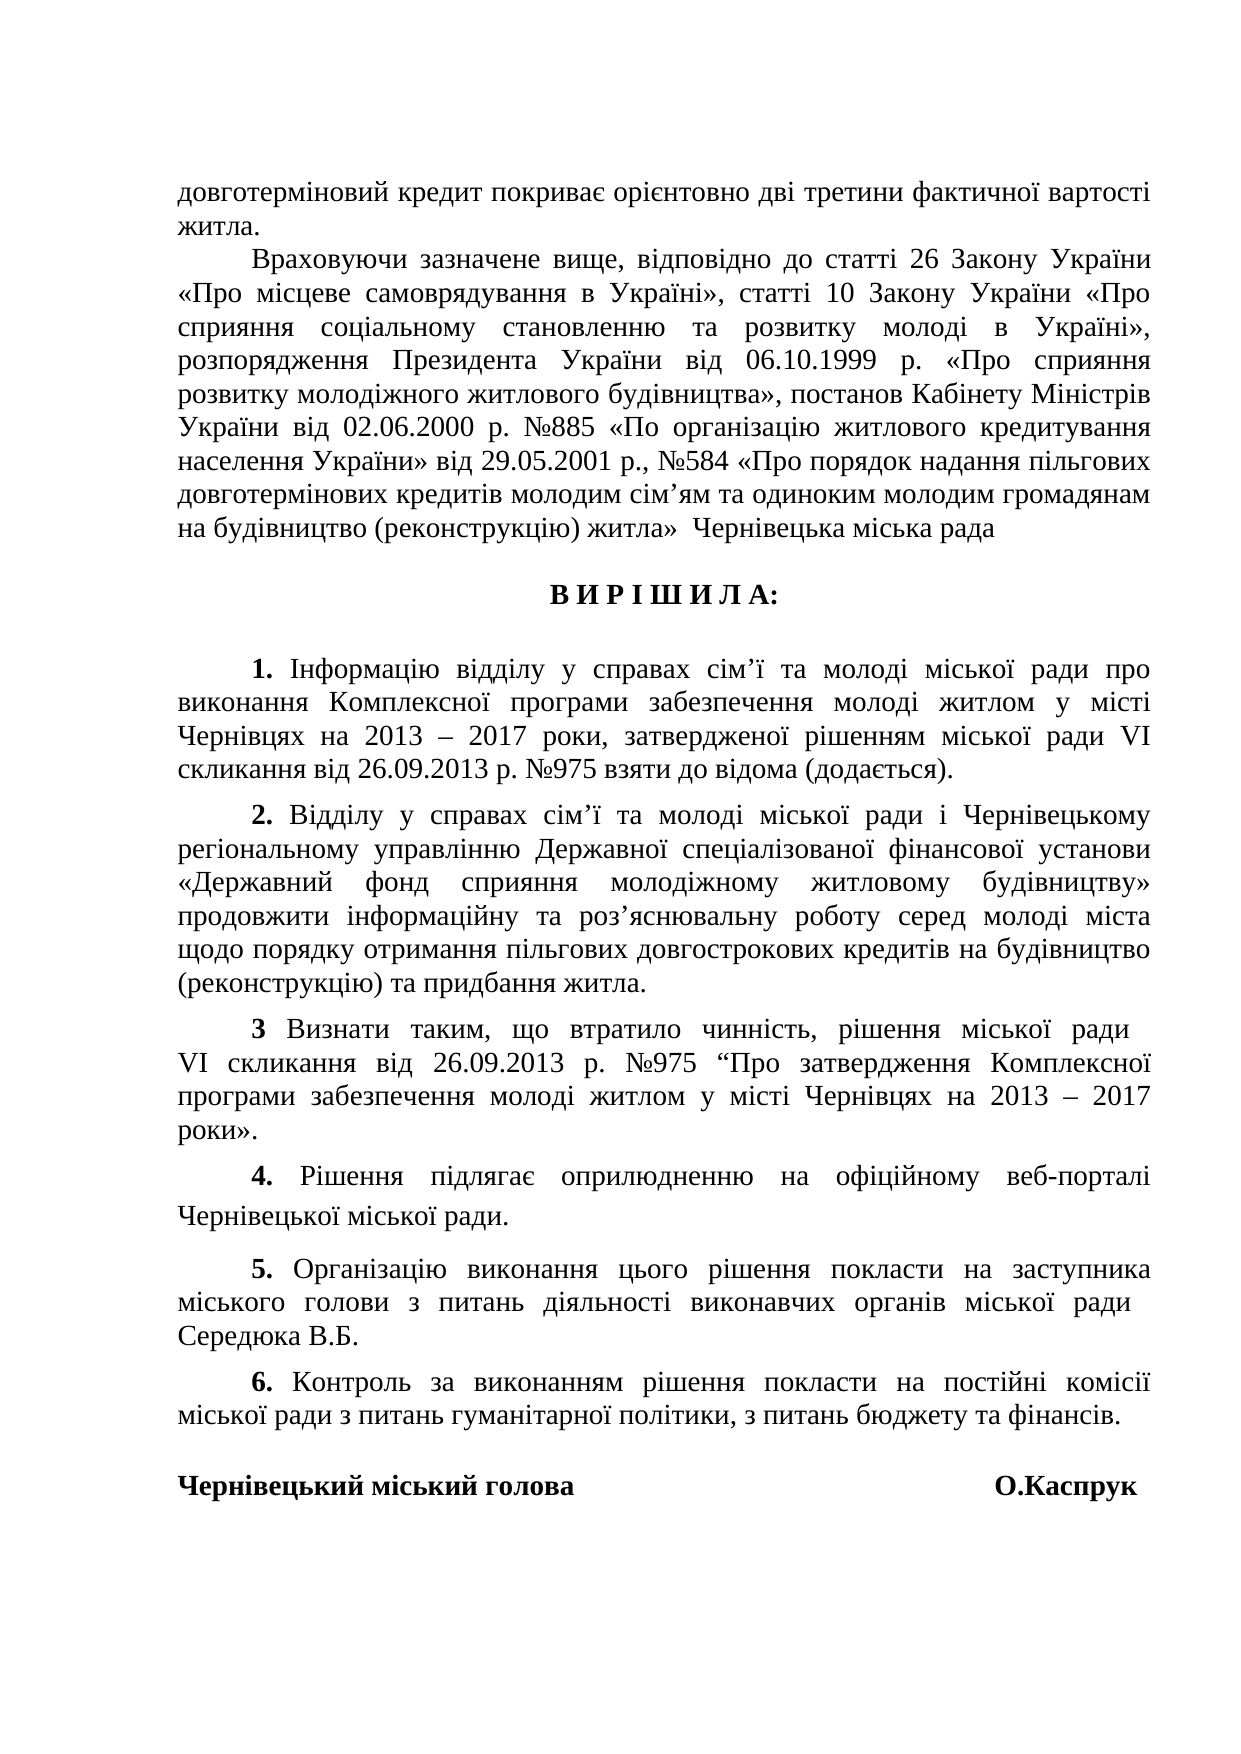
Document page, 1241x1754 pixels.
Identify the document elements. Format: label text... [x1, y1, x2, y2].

text Враховуючи зазначене вище, відповідно до статті 26 Закону України «Про місцеве самоврядування в Україні», статті 10 Закону України «Про сприяння соціальному становленню та розвитку молоді в Україні», розпорядження Президента України від 06.10.1999 р. «Про сприяння розвитку молодіжного житлового будівництва», постанов Кабінету Міністрів України від 02.06.2000 р. №885 «По організацію житлового кредитування населення України» від 29.05.2001 р., №584 «Про порядок надання пільгових довготермінових кредитів молодим сім’ям та одиноким молодим громадянам на будівництво (реконструкцію) житла» Чернівецька міська рада [177, 242, 1152, 543]
text Чернівецький міський голова О.Каспрук [177, 1468, 1152, 1501]
text 6. Контроль за виконанням рішення покласти на постійні комісії міської ради з питань гуманітарної політики, з питань бюджету та фінансів. [177, 1364, 1152, 1431]
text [177, 107, 1152, 242]
text 4. Рішення підлягає оприлюдненню на офіційному веб-порталі Чернівецької міської ради. [177, 1158, 1152, 1232]
text 3 Визнати таким, що втратило чинність, рішення міської ради VI скликання від 26.09.2013 р. №975 “Про затвердження Комплексної програми забезпечення молоді житлом у місті Чернівцях на 2013 – 2017 роки». [177, 1011, 1152, 1145]
text 2. Відділу у справах сім’ї та молоді міської ради і Чернівецькому регіональному управлінню Державної спеціалізованої фінансової установи «Державний фонд сприяння молодіжному житловому будівництву» продовжити інформаційну та роз’яснювальну роботу серед молоді міста щодо порядку отримання пільгових довгострокових кредитів на будівництво (реконструкцію) та придбання житла. [177, 797, 1152, 999]
text 1. Інформацію відділу у справах сім’ї та молоді міської ради про виконання Комплексної програми забезпечення молоді житлом у місті Чернівцях на 2013 – 2017 роки, затвердженої рішенням міської ради VІ скликання від 26.09.2013 р. №975 взяти до відома (додається). [177, 651, 1152, 785]
text В И Р І Ш И Л А: [177, 577, 1152, 611]
text 5. Організацію виконання цього рішення покласти на заступника міського голови з питань діяльності виконавчих органів міської ради Середюка В.Б. [177, 1251, 1152, 1351]
